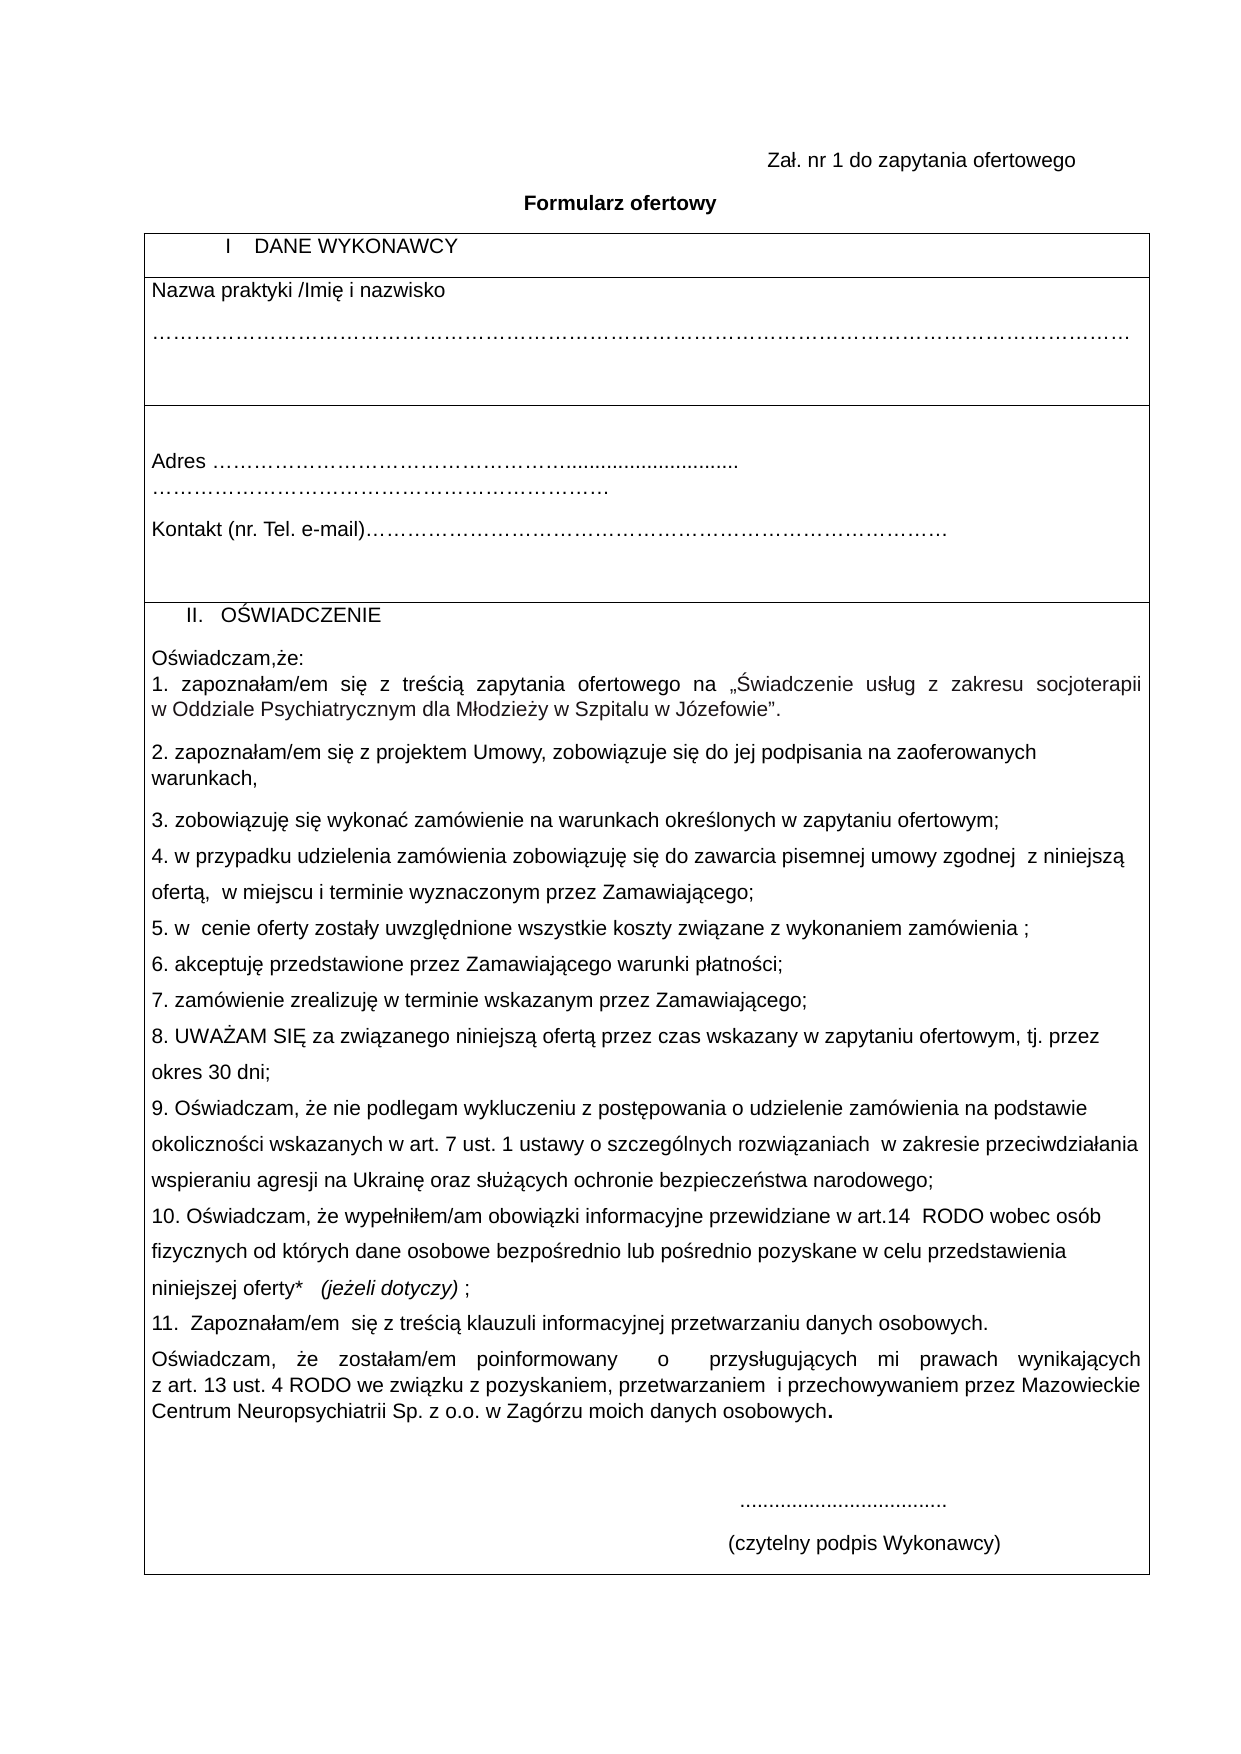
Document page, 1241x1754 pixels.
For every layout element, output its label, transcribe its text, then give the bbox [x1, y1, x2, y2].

text Formularz ofertowy [148, 190, 1093, 214]
table_cell II. OŚWIADCZENIE Oświadczam,że: 1. zapoznałam/em się z treścią zapytania ofertowego na „Świadczenie usług z zakresu socjoterapii w Oddziale Psychiatrycznym dla Młodzieży w Szpitalu w Józefowie”. 2. zapoznałam/em się z projektem Umowy, zobowiązuje się do jej podpisania na zaoferowanych warunkach, 3. zobowiązuję się wykonać zamówienie na warunkach określonych w zapytaniu ofertowym; 4. w przypadku udzielenia zamówienia zobowiązuję się do zawarcia pisemnej umowy zgodnej z niniejszą ofertą, w miejscu i terminie wyznaczonym przez Zamawiającego; 5. w cenie oferty zostały uwzględnione wszystkie koszty związane z wykonaniem zamówienia ; 6. akceptuję przedstawione przez Zamawiającego warunki płatności; 7. zamówienie zrealizuję w terminie wskazanym przez Zamawiającego; 8. UWAŻAM SIĘ za związanego niniejszą ofertą przez czas wskazany w zapytaniu ofertowym, tj. przez okres 30 dni; 9. Oświadczam, że nie podlegam wykluczeniu z postępowania o udzielenie zamówienia na podstawie okoliczności wskazanych w art. 7 ust. 1 ustawy o szczególnych rozwiązaniach w zakresie przeciwdziałania wspieraniu agresji na Ukrainę oraz służących ochronie bezpieczeństwa narodowego; 10. Oświadczam, że wypełniłem/am obowiązki informacyjne przewidziane w art.14 RODO wobec osób fizycznych od których dane osobowe bezpośrednio lub pośrednio pozyskane w celu przedstawienia niniejszej oferty* (jeżeli dotyczy) ; 11. Zapoznałam/em się z treścią klauzuli informacyjnej przetwarzaniu danych osobowych. Oświadczam, że zostałam/em poinformowany o przysługujących mi prawach wynikających z art. 13 ust. 4 RODO we związku z pozyskaniem, przetwarzaniem i przechowywaniem przez Mazowieckie Centrum Neuropsychiatrii Sp. z o.o. w Zagórzu moich danych osobowych. .................................... (czytelny podpis Wykonawcy) [145, 603, 1149, 1573]
table_cell Nazwa praktyki /Imię i nazwisko …………………………………………………………………………………………………………………………… [145, 278, 1149, 405]
text Zał. nr 1 do zapytania ofertowego [148, 148, 1093, 172]
table_header I DANE WYKONAWCY [145, 234, 1149, 277]
table_cell Adres ……………………………………………..............................………………………………………………………… Kontakt (nr. Tel. e-mail)………………………………………………………………………… [145, 406, 1149, 602]
